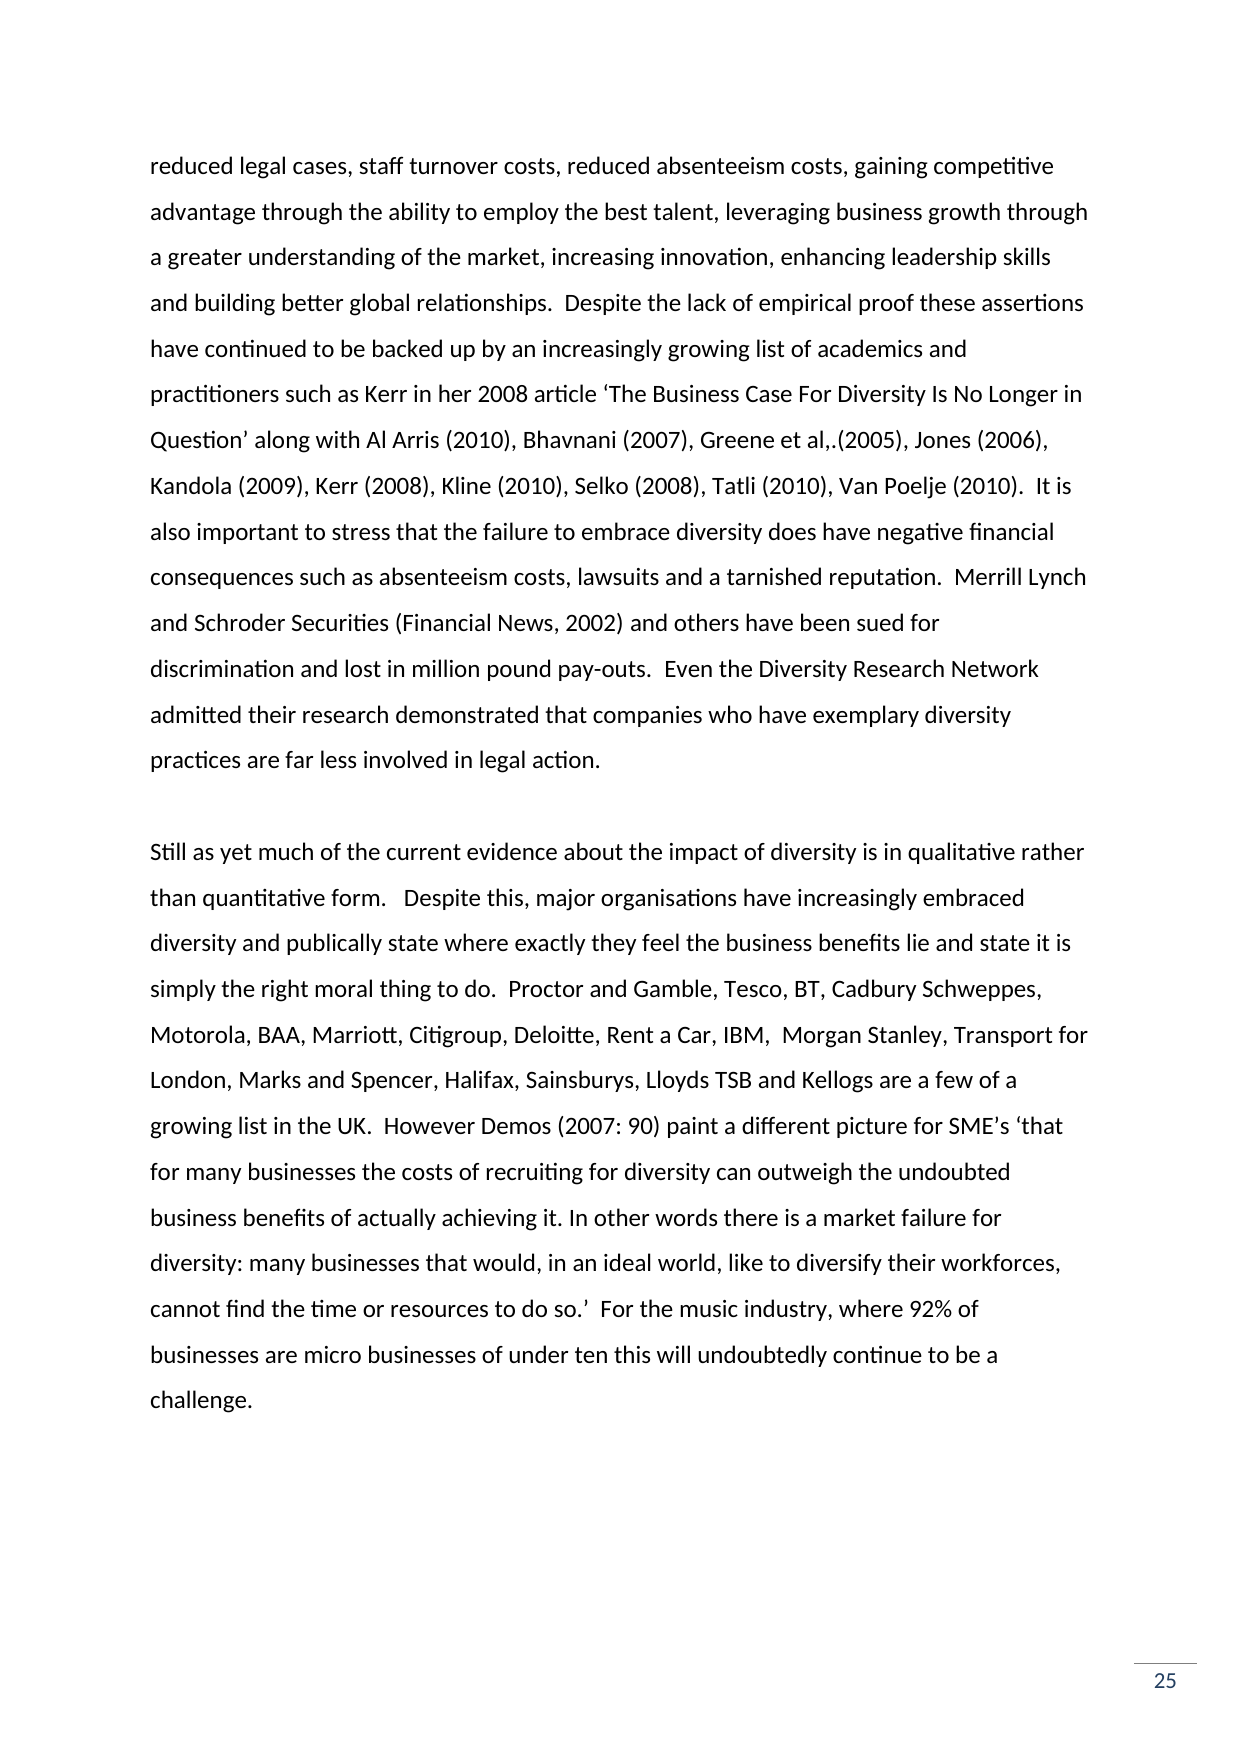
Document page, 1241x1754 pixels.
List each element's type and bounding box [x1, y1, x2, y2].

text [150, 150, 1090, 1415]
